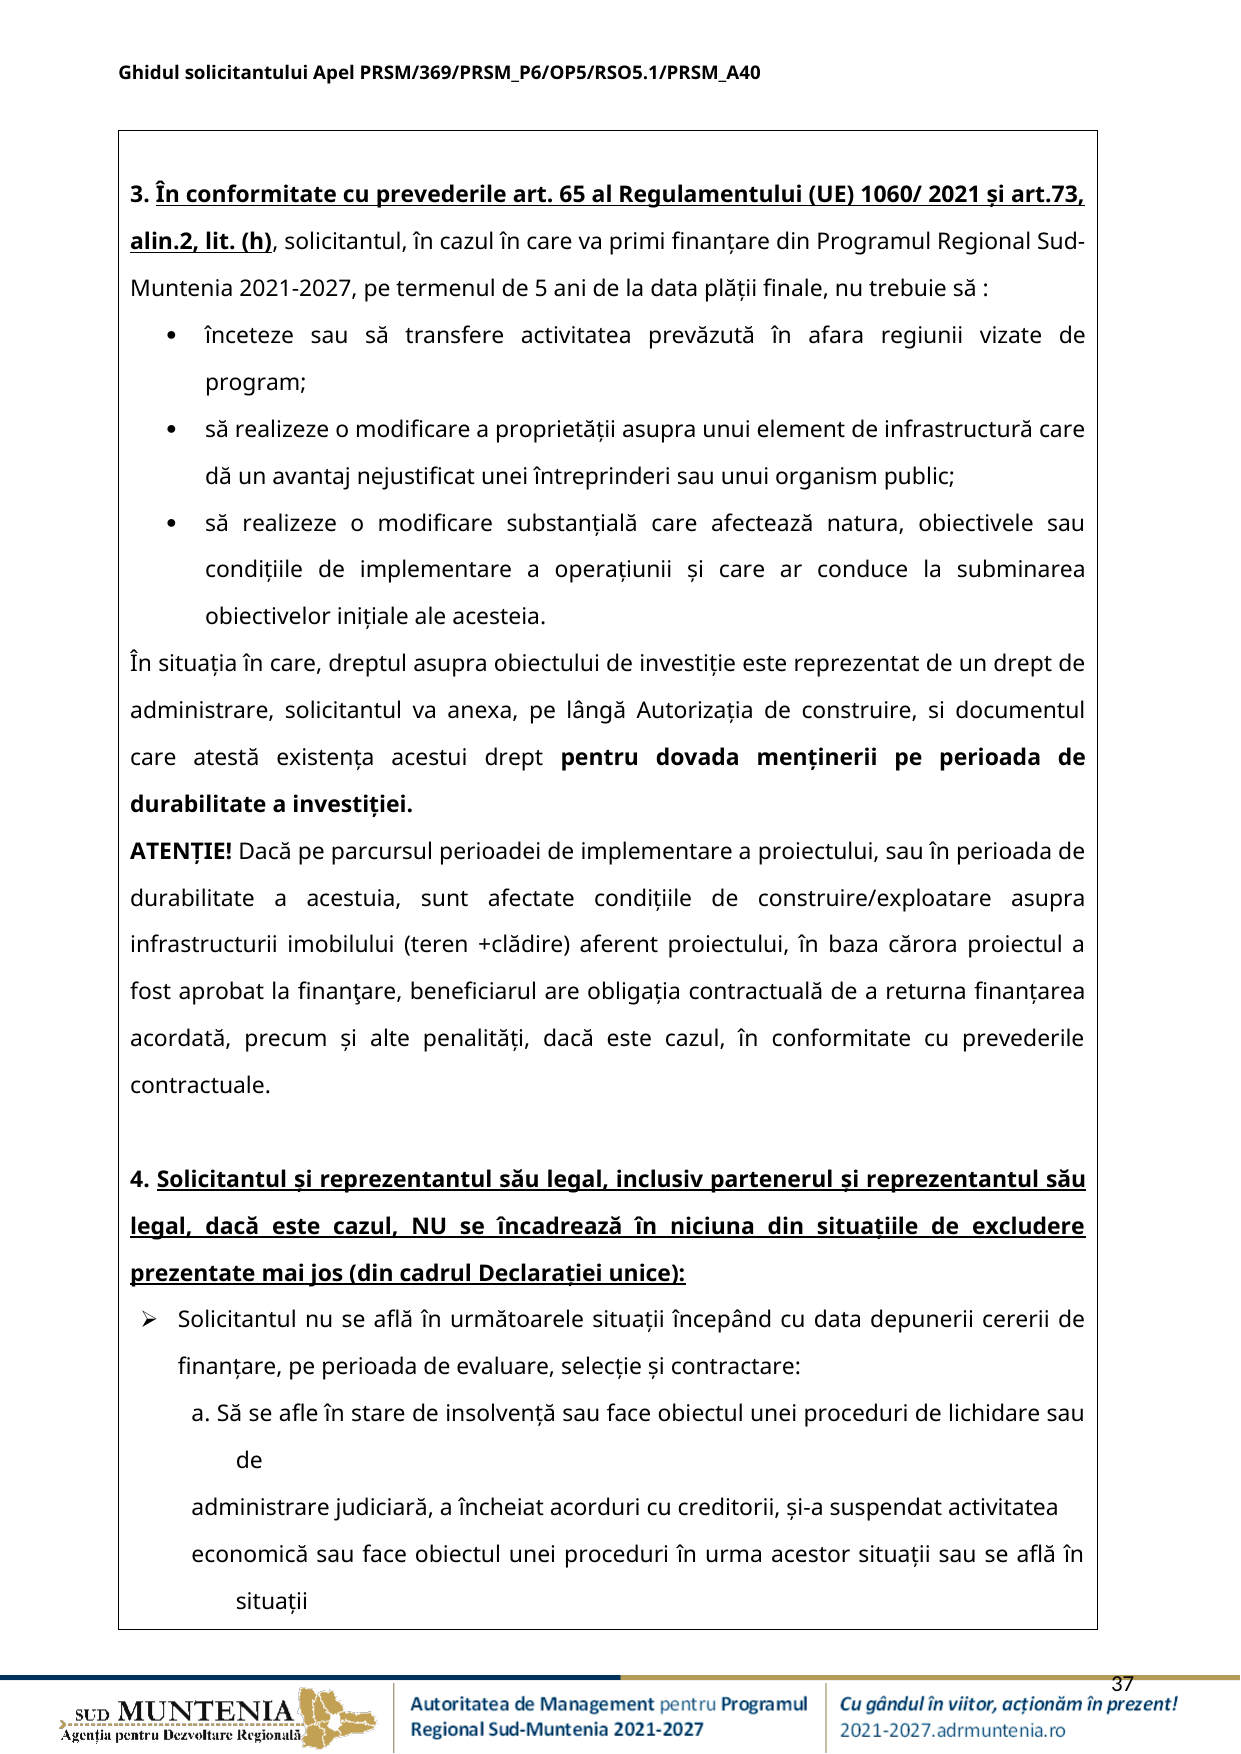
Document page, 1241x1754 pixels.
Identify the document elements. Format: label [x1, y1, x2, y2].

table_header [119, 131, 1097, 1629]
picture [0, 1675, 1241, 1754]
